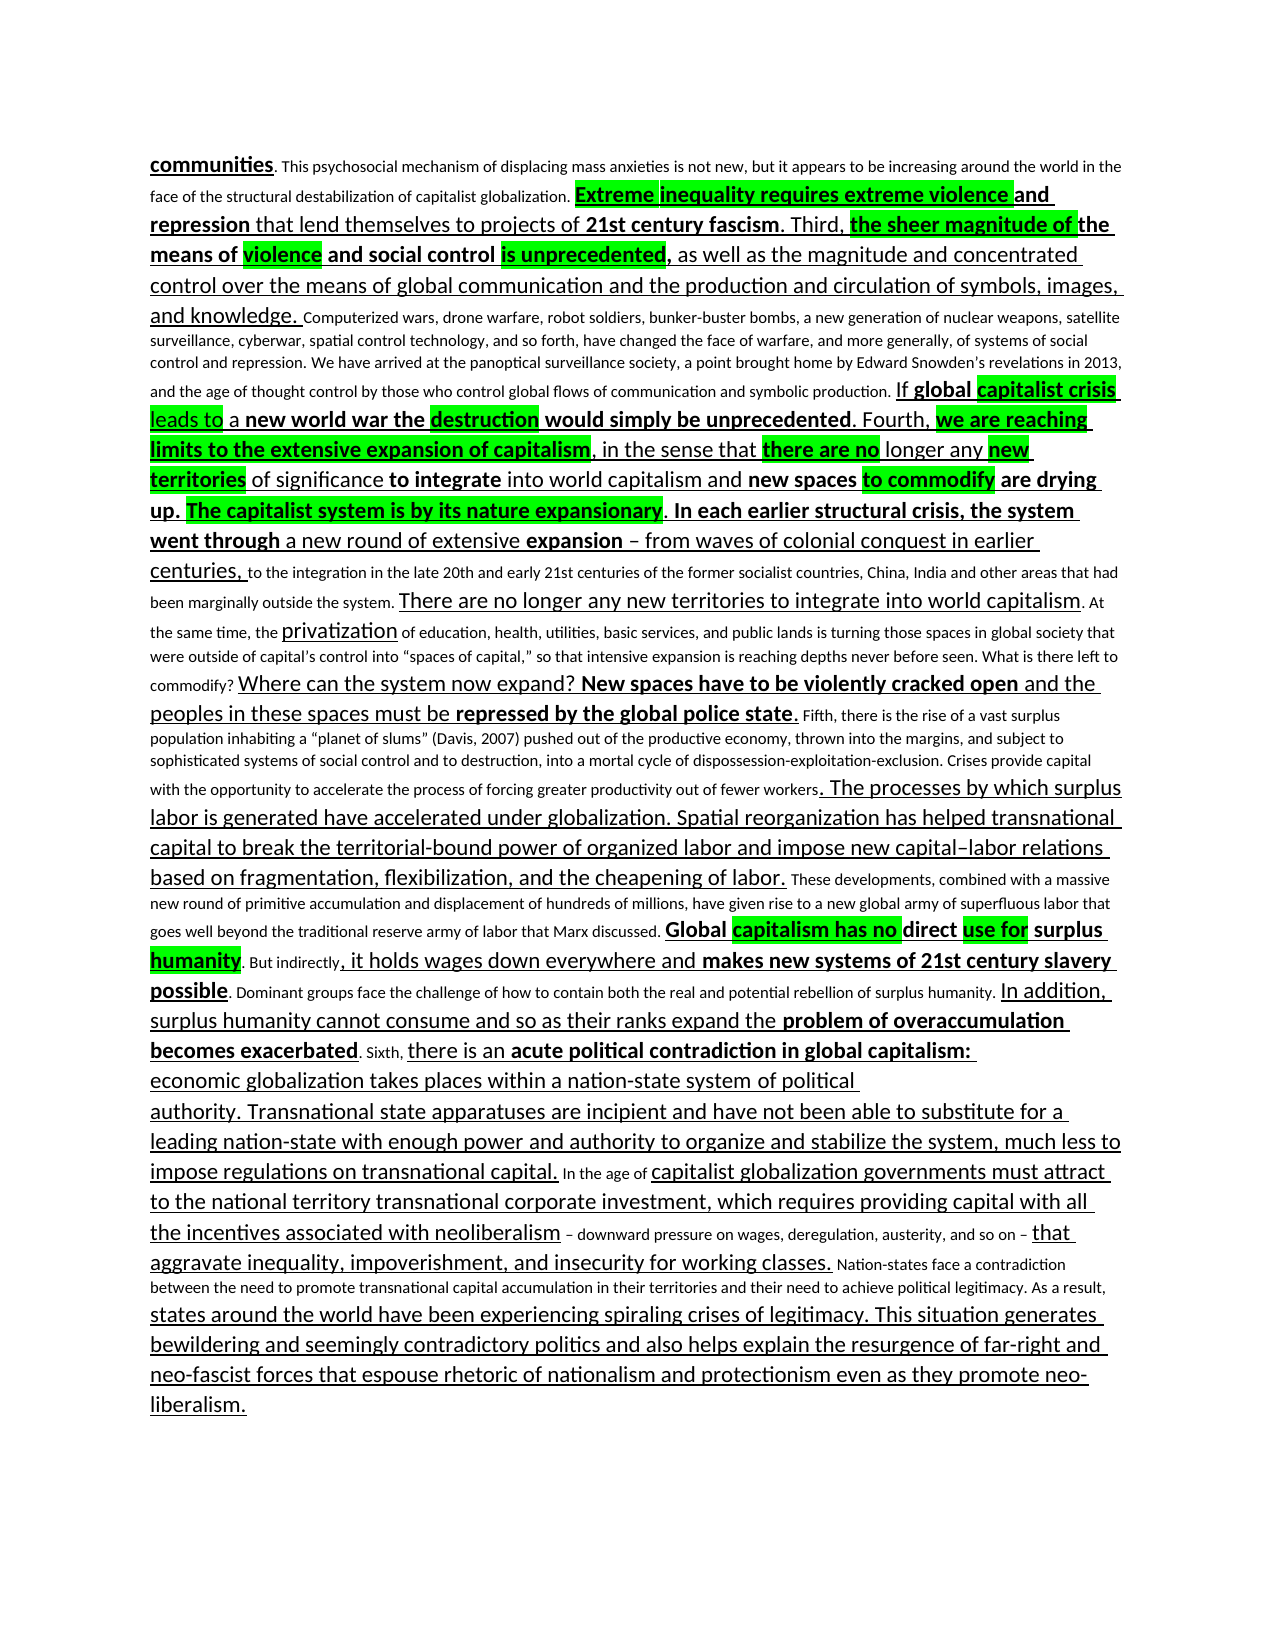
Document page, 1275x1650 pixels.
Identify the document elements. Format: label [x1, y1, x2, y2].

text [150, 150, 1125, 1419]
